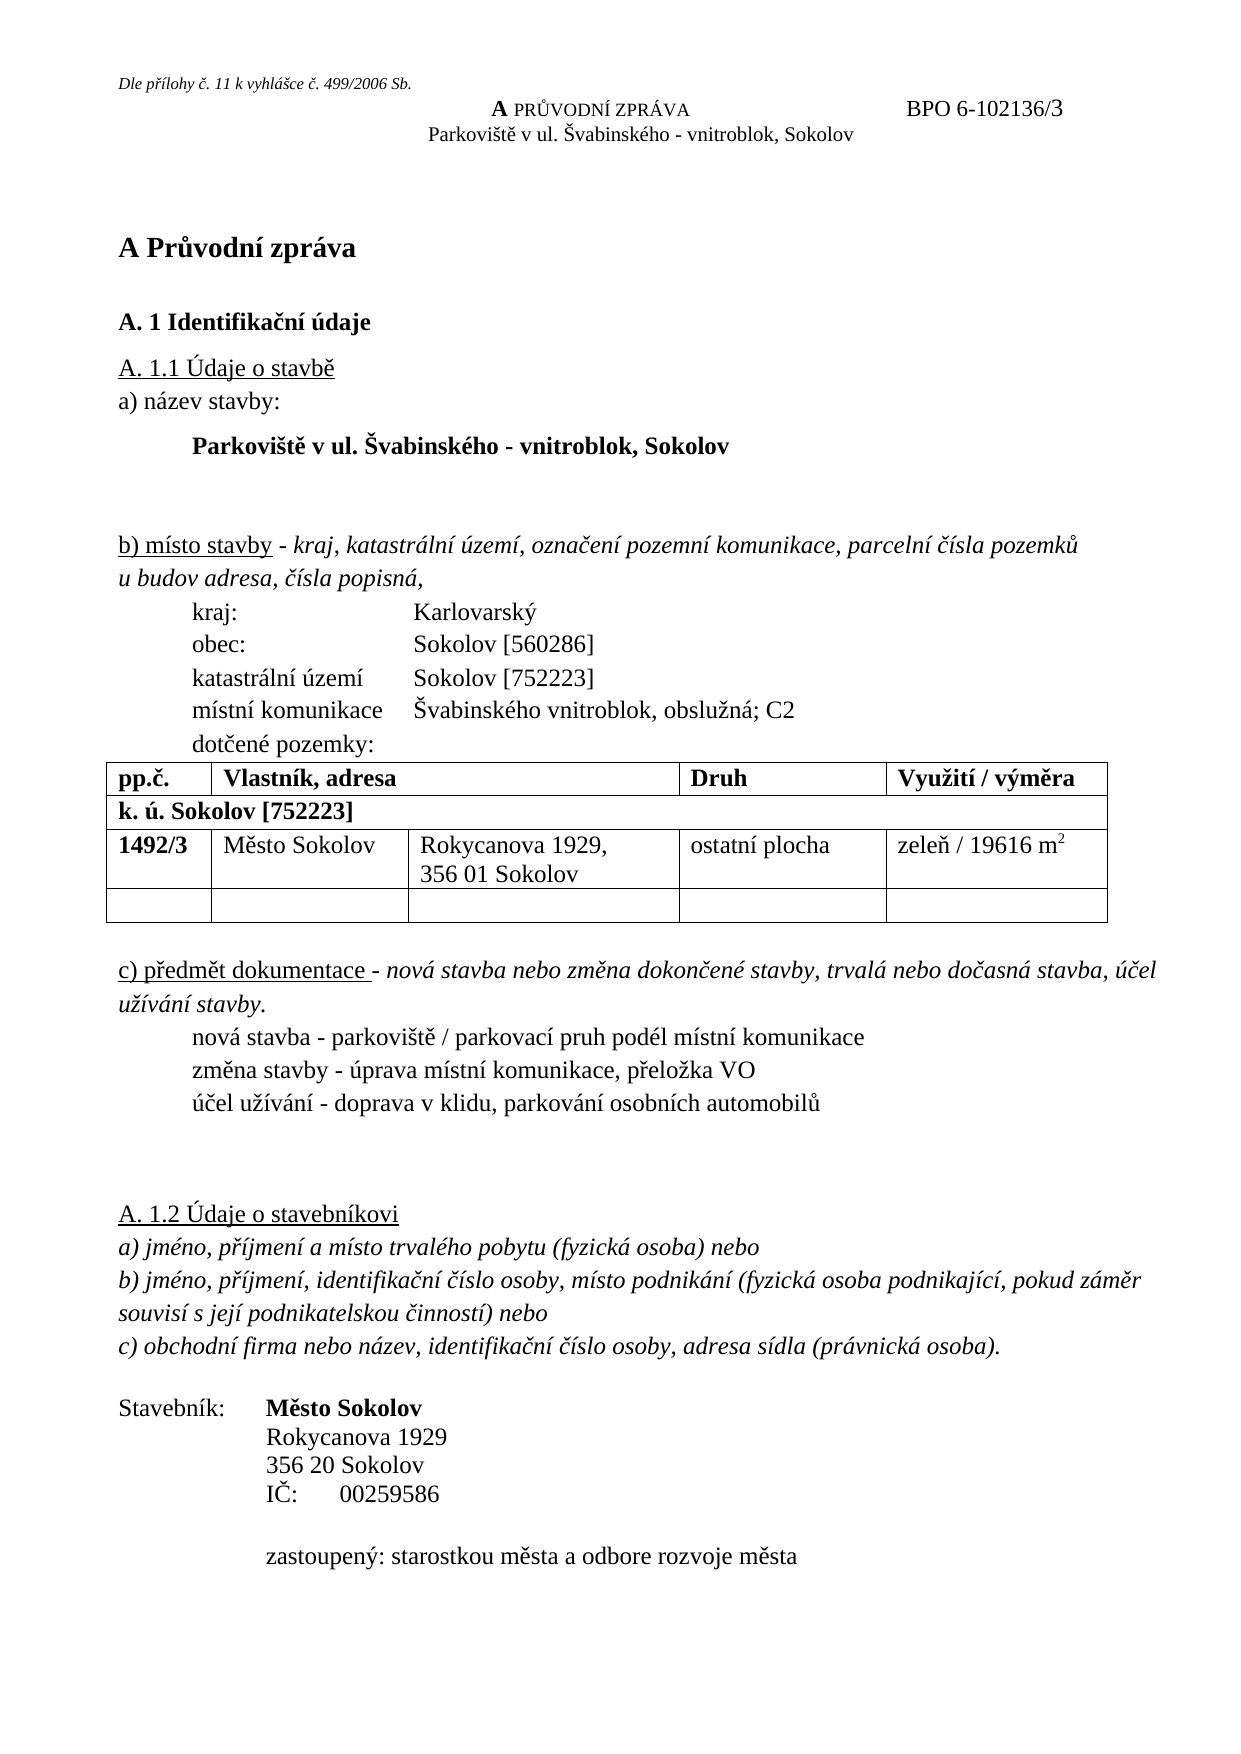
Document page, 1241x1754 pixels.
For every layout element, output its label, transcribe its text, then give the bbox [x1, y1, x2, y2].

text 356 20 Sokolov [118, 1451, 1163, 1479]
text a) název stavby: [118, 386, 1163, 415]
text kraj: Karlovarský [118, 597, 1163, 625]
text místní komunikace Švabinského vnitroblok, obslužná; C2 [118, 696, 1163, 724]
table_header Vlastník, adresa [212, 763, 679, 795]
text Stavebník: Město Sokolov [118, 1393, 1163, 1422]
text změna stavby - úprava místní komunikace, přeložka VO [118, 1055, 1163, 1083]
table_cell Město Sokolov [212, 830, 408, 887]
text c) předmět dokumentace - nová stavba nebo změna dokončené stavby, trvalá nebo dočasná stavba, účel užívání stavby. [118, 956, 1163, 1017]
text nová stavba - parkoviště / parkovací pruh podél místní komunikace [118, 1022, 1163, 1050]
table_header pp.č. [107, 763, 211, 795]
text katastrální území Sokolov [752223] [118, 663, 1163, 691]
text obec: Sokolov [560286] [118, 629, 1163, 658]
table_cell [887, 889, 1107, 922]
text u budov adresa, čísla popisná, [118, 563, 1163, 592]
text b) jméno, příjmení, identifikační číslo osoby, místo podnikání (fyzická osoba podnikající, pokud záměr souvisí s její podnikatelskou činností) nebo [118, 1265, 1163, 1327]
table_cell [107, 889, 211, 922]
text Rokycanova 1929 [118, 1422, 1163, 1451]
text účel užívání - doprava v klidu, parkování osobních automobilů [118, 1088, 1163, 1116]
text c) obchodní firma nebo název, identifikační číslo osoby, adresa sídla (právnická osoba). [118, 1331, 1163, 1360]
table_header Využití / výměra [887, 763, 1107, 795]
table_cell k. ú. Sokolov [752223] [107, 796, 1107, 829]
table_cell [409, 889, 679, 922]
table_cell zeleň / 19616 m2 [887, 830, 1107, 887]
text A. 1.2 Údaje o stavebníkovi [118, 1199, 1163, 1228]
text b) místo stavby - kraj, katastrální území, označení pozemní komunikace, parcelní čísla pozemků [118, 531, 1163, 559]
text IČ: 00259586 [118, 1479, 1163, 1508]
text a) jméno, příjmení a místo trvalého pobytu (fyzická osoba) nebo [118, 1232, 1163, 1261]
text zastoupený: starostkou města a odbore rozvoje města [118, 1541, 1163, 1570]
table_cell ostatní plocha [680, 830, 886, 887]
text A. 1.1 Údaje o stavbě [118, 353, 1163, 382]
table_header Druh [680, 763, 886, 795]
table_cell Rokycanova 1929, 356 01 Sokolov [409, 830, 679, 887]
text A Průvodní zpráva [118, 230, 1163, 264]
text Parkoviště v ul. Švabinského - vnitroblok, Sokolov [118, 431, 1163, 460]
text dotčené pozemky: [118, 729, 1163, 757]
table_cell [680, 889, 886, 922]
table_cell [212, 889, 408, 922]
text A. 1 Identifikační údaje [118, 307, 1163, 336]
table_cell 1492/3 [107, 830, 211, 887]
